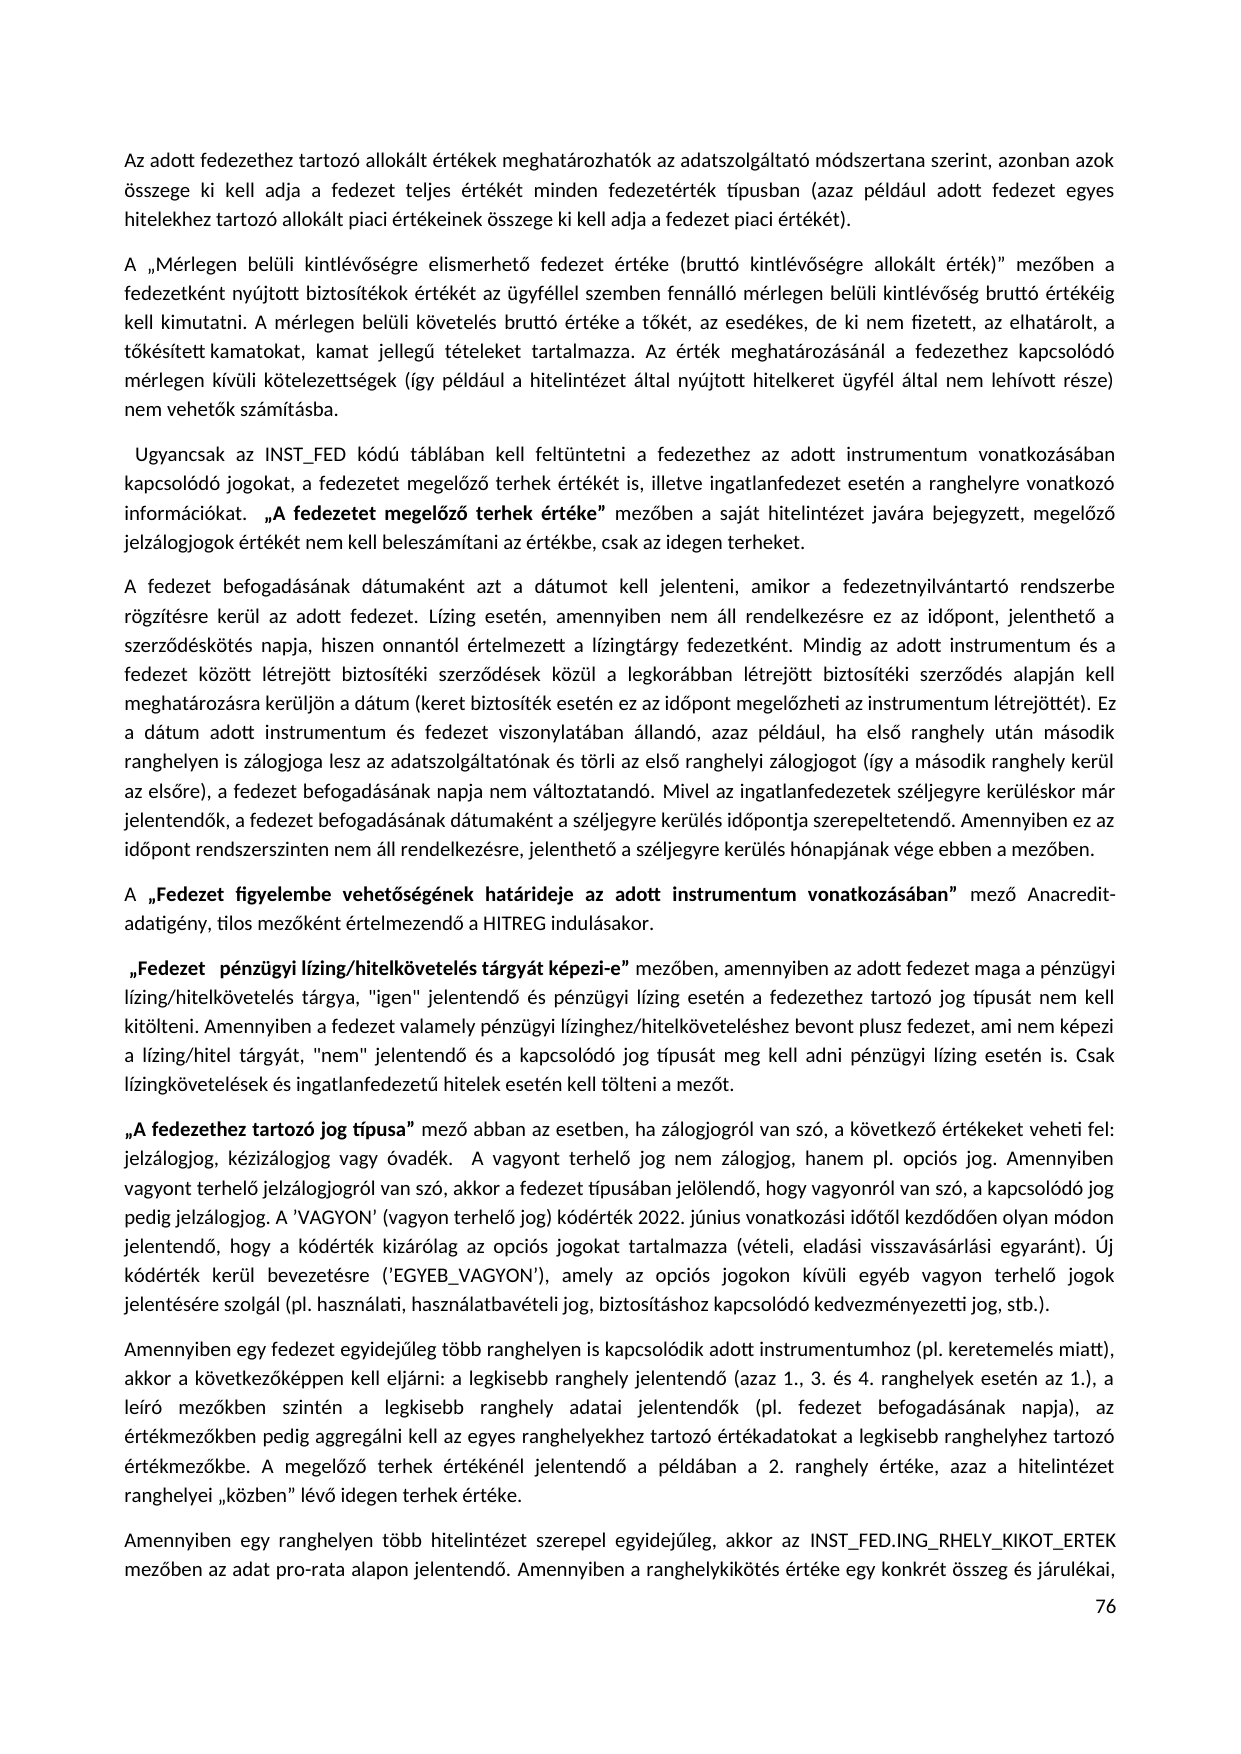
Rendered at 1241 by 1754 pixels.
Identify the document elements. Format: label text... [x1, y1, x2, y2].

text Az adott fedezethez tartozó allokált értékek meghatározhatók az adatszolgáltató módszertana szerint, azonban azok összege ki kell adja a fedezet teljes értékét minden fedezetérték típusban (azaz például adott fedezet egyes hitelekhez tartozó allokált piaci értékeinek összege ki kell adja a fedezet piaci értékét). [124, 148, 1116, 231]
text A „Fedezet figyelembe vehetőségének határideje az adott instrumentum vonatkozásában” mező Anacredit-adatigény, tilos mezőként értelmezendő a HITREG indulásakor. [124, 881, 1116, 936]
text „Fedezet pénzügyi lízing/hitelkövetelés tárgyát képezi-e” mezőben, amennyiben az adott fedezet maga a pénzügyi lízing/hitelkövetelés tárgya, "igen" jelentendő és pénzügyi lízing esetén a fedezethez tartozó jog típusát nem kell kitölteni. Amennyiben a fedezet valamely pénzügyi lízinghez/hitelköveteléshez bevont plusz fedezet, ami nem képezi a lízing/hitel tárgyát, "nem" jelentendő és a kapcsolódó jog típusát meg kell adni pénzügyi lízing esetén is. Csak lízingkövetelések és ingatlanfedezetű hitelek esetén kell tölteni a mezőt. [124, 955, 1116, 1097]
text A fedezet befogadásának dátumaként azt a dátumot kell jelenteni, amikor a fedezetnyilvántartó rendszerbe rögzítésre kerül az adott fedezet. Lízing esetén, amennyiben nem áll rendelkezésre ez az időpont, jelenthető a szerződéskötés napja, hiszen onnantól értelmezett a lízingtárgy fedezetként. Mindig az adott instrumentum és a fedezet között létrejött biztosítéki szerződések közül a legkorábban létrejött biztosítéki szerződés alapján kell meghatározásra kerüljön a dátum (keret biztosíték esetén ez az időpont megelőzheti az instrumentum létrejöttét). Ez a dátum adott instrumentum és fedezet viszonylatában állandó, azaz például, ha első ranghely után második ranghelyen is zálogjoga lesz az adatszolgáltatónak és törli az első ranghelyi zálogjogot (így a második ranghely kerül az elsőre), a fedezet befogadásának napja nem változtatandó. Mivel az ingatlanfedezetek széljegyre kerüléskor már jelentendők, a fedezet befogadásának dátumaként a széljegyre kerülés időpontja szerepeltetendő. Amennyiben ez az időpont rendszerszinten nem áll rendelkezésre, jelenthető a széljegyre kerülés hónapjának vége ebben a mezőben. [124, 574, 1116, 862]
text Ugyancsak az INST_FED kódú táblában kell feltüntetni a fedezethez az adott instrumentum vonatkozásában kapcsolódó jogokat, a fedezetet megelőző terhek értékét is, illetve ingatlanfedezet esetén a ranghelyre vonatkozó információkat. „A fedezetet megelőző terhek értéke” mezőben a saját hitelintézet javára bejegyzett, megelőző jelzálogjogok értékét nem kell beleszámítani az értékbe, csak az idegen terheket. [124, 441, 1116, 554]
text A „Mérlegen belüli kintlévőségre elismerhető fedezet értéke (bruttó kintlévőségre allokált érték)” mezőben a fedezetként nyújtott biztosítékok értékét az ügyféllel szemben fennálló mérlegen belüli kintlévőség bruttó értékéig kell kimutatni. A mérlegen belüli követelés bruttó értéke a tőkét, az esedékes, de ki nem fizetett, az elhatárolt, a tőkésített kamatokat, kamat jellegű tételeket tartalmazza. Az érték meghatározásánál a fedezethez kapcsolódó mérlegen kívüli kötelezettségek (így például a hitelintézet által nyújtott hitelkeret ügyfél által nem lehívott része) nem vehetők számításba. [124, 251, 1116, 422]
text Amennyiben egy fedezet egyidejűleg több ranghelyen is kapcsolódik adott instrumentumhoz (pl. keretemelés miatt), akkor a következőképpen kell eljárni: a legkisebb ranghely jelentendő (azaz 1., 3. és 4. ranghelyek esetén az 1.), a leíró mezőkben szintén a legkisebb ranghely adatai jelentendők (pl. fedezet befogadásának napja), az értékmezőkben pedig aggregálni kell az egyes ranghelyekhez tartozó értékadatokat a legkisebb ranghelyhez tartozó értékmezőkbe. A megelőző terhek értékénél jelentendő a példában a 2. ranghely értéke, azaz a hitelintézet ranghelyei „közben” lévő idegen terhek értéke. [124, 1336, 1116, 1507]
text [124, 1527, 1116, 1581]
text „A fedezethez tartozó jog típusa” mező abban az esetben, ha zálogjogról van szó, a következő értékeket veheti fel: jelzálogjog, kézizálogjog vagy óvadék. A vagyont terhelő jog nem zálogjog, hanem pl. opciós jog. Amennyiben vagyont terhelő jelzálogjogról van szó, akkor a fedezet típusában jelölendő, hogy vagyonról van szó, a kapcsolódó jog pedig jelzálogjog. A ’VAGYON’ (vagyon terhelő jog) kódérték 2022. június vonatkozási időtől kezdődően olyan módon jelentendő, hogy a kódérték kizárólag az opciós jogokat tartalmazza (vételi, eladási visszavásárlási egyaránt). Új kódérték kerül bevezetésre (’EGYEB_VAGYON’), amely az opciós jogokon kívüli egyéb vagyon terhelő jogok jelentésére szolgál (pl. használati, használatbavételi jog, biztosításhoz kapcsolódó kedvezményezetti jog, stb.). [124, 1116, 1116, 1317]
